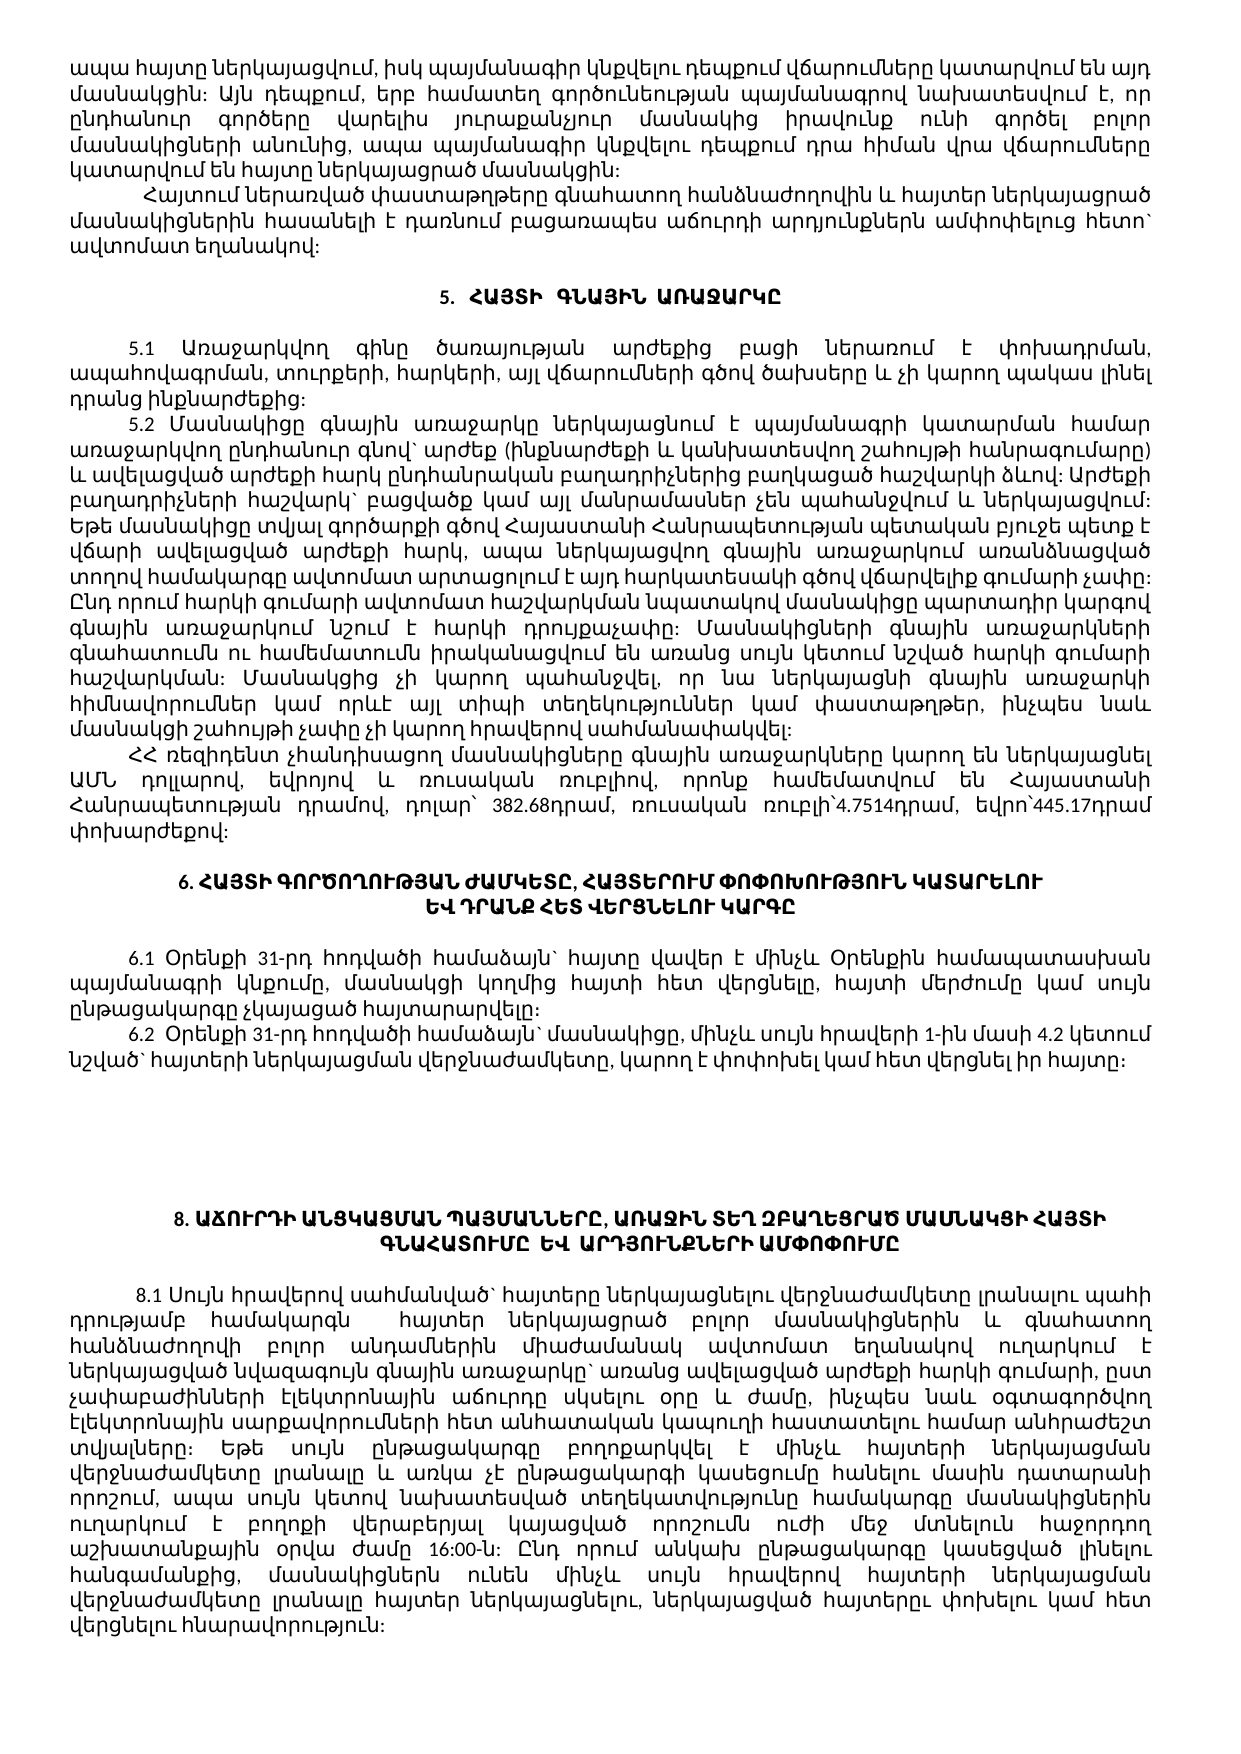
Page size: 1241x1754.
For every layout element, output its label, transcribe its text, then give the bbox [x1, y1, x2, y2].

text ԵՎ ԴՐԱՆՔ ՀԵՏ ՎԵՐՑՆԵԼՈՒ ԿԱՐԳԸ [69, 894, 1152, 920]
text ԳՆԱՀԱՏՈՒՄԸ ԵՎ ԱՐԴՅՈՒՆՔՆԵՐԻ ԱՄՓՈՓՈՒՄԸ [69, 1231, 1152, 1257]
text ՀՀ ռեզիդենտ չհանդիսացող մասնակիցները գնային առաջարկները կարող են ներկայացնել ԱՄՆ դոլլարով, եվրոյով և ռուսական ռուբլիով, որոնք համեմատվում են Հայաստանի Հանրապետության դրամով, դոլար՝ 382.68դրամ, ռուսական ռուբլի՝4.7514դրամ, եվրո՝445.17դրամ փոխարժեքով: [69, 742, 1152, 843]
text 6. ՀԱՅՏԻ ԳՈՐԾՈՂՈՒԹՅԱՆ ԺԱՄԿԵՏԸ, ՀԱՅՏԵՐՈՒՄ ՓՈՓՈԽՈՒԹՅՈՒՆ ԿԱՏԱՐԵԼՈՒ [69, 869, 1152, 894]
text 8. ԱՃՈՒՐԴԻ ԱՆՑԿԱՑՄԱՆ ՊԱՅՄԱՆՆԵՐԸ, ԱՌԱՋԻՆ ՏԵՂ ԶԲԱՂԵՑՐԱԾ ՄԱՍՆԱԿՑԻ ՀԱՅՏԻ [69, 1206, 1152, 1231]
text 5.1 Առաջարկվող գինը ծառայության արժեքից բացի ներառում է փոխադրման, ապահովագրման, տուրքերի, հարկերի, այլ վճարումների գծով ծախսերը և չի կարող պակաս լինել դրանց ինքնարժեքից: [69, 335, 1152, 411]
text 6.1 Օրենքի 31-րդ հոդվածի համաձայն` հայտը վավեր է մինչև Օրենքին համապատասխան պայմանագրի կնքումը, մասնակցի կողմից հայտի հետ վերցնելը, հայտի մերժումը կամ սույն ընթացակարգը չկայացած հայտարարվելը։ [69, 945, 1152, 1021]
text Հայտում ներառված փաստաթղթերը գնահատող հանձնաժողովին և հայտեր ներկայացրած մասնակիցներին հասանելի է դառնում բացառապես աճուրդի արդյունքներն ամփոփելուց հետո` ավտոմատ եղանակով: [69, 183, 1152, 259]
text 5. ՀԱՅՏԻ ԳՆԱՅԻՆ ԱՌԱՋԱՐԿԸ [69, 284, 1152, 310]
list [69, 56, 1152, 183]
text 8.1 Սույն հրավերով սահմանված` հայտերը ներկայացնելու վերջնաժամկետը լրանալու պահի դրությամբ համակարգն հայտեր ներկայացրած բոլոր մասնակիցներին և գնահատող հանձնաժողովի բոլոր անդամներին միաժամանակ ավտոմատ եղանակով ուղարկում է ներկայացված նվազագույն գնային առաջարկը` առանց ավելացված արժեքի հարկի գումարի, ըստ չափաբաժինների էլեկտրոնային աճուրդը սկսելու օրը և ժամը, ինչպես նաև օգտագործվող էլեկտրոնային սարքավորումների հետ անհատական կապուղի հաստատելու համար անհրաժեշտ տվյալները։ Եթե սույն ընթացակարգը բողոքարկվել է մինչև հայտերի ներկայացման վերջնաժամկետը լրանալը և առկա չէ ընթացակարգի կասեցումը հանելու մասին դատարանի որոշում, ապա սույն կետով նախատեսված տեղեկատվությունը համակարգը մասնակիցներին ուղարկում է բողոքի վերաբերյալ կայացված որոշումն ուժի մեջ մտնելուն հաջորդող աշխատանքային օրվա ժամը 16:00-ն: Ընդ որում անկախ ընթացակարգը կասեցված լինելու հանգամանքից, մասնակիցներն ունեն մինչև սույն հրավերով հայտերի ներկայացման վերջնաժամկետը լրանալը հայտեր ներկայացնելու, ներկայացված հայտերըւ փոխելու կամ հետ վերցնելու հնարավորություն: [69, 1282, 1152, 1638]
text 6.2 Օրենքի 31-րդ հոդվածի համաձայն` մասնակիցը, մինչև սույն հրավերի 1-ին մասի 4.2 կետում նշված` հայտերի ներկայացման վերջնաժամկետը, կարող է փոփոխել կամ հետ վերցնել իր հայտը։ [69, 1021, 1152, 1072]
text 5.2 Մասնակիցը գնային առաջարկը ներկայացնում է պայմանագրի կատարման համար առաջարկվող ընդհանուր գնով` արժեք (ինքնարժեքի և կանխատեսվող շահույթի հանրագումարը) և ավելացված արժեքի հարկ ընդհանրական բաղադրիչներից բաղկացած հաշվարկի ձևով: Արժեքի բաղադրիչների հաշվարկ` բացվածք կամ այլ մանրամասներ չեն պահանջվում և ներկայացվում: Եթե մասնակիցը տվյալ գործարքի գծով Հայաստանի Հանրապետության պետական բյուջե պետք է վճարի ավելացված արժեքի հարկ, ապա ներկայացվող գնային առաջարկում առանձնացված տողով համակարգը ավտոմատ արտացոլում է այդ հարկատեսակի գծով վճարվելիք գումարի չափը: Ընդ որում հարկի գումարի ավտոմատ հաշվարկման նպատակով մասնակիցը պարտադիր կարգով գնային առաջարկում նշում է հարկի դրույքաչափը: Մասնակիցների գնային առաջարկների գնահատումն ու համեմատումն իրականացվում են առանց սույն կետում նշված հարկի գումարի հաշվարկման: Մասնակցից չի կարող պահանջվել, որ նա ներկայացնի գնային առաջարկի հիմնավորումներ կամ որևէ այլ տիպի տեղեկություններ կամ փաստաթղթեր, ինչպես նաև մասնակցի շահույթի չափը չի կարող հրավերով սահմանափակվել: [69, 411, 1152, 742]
